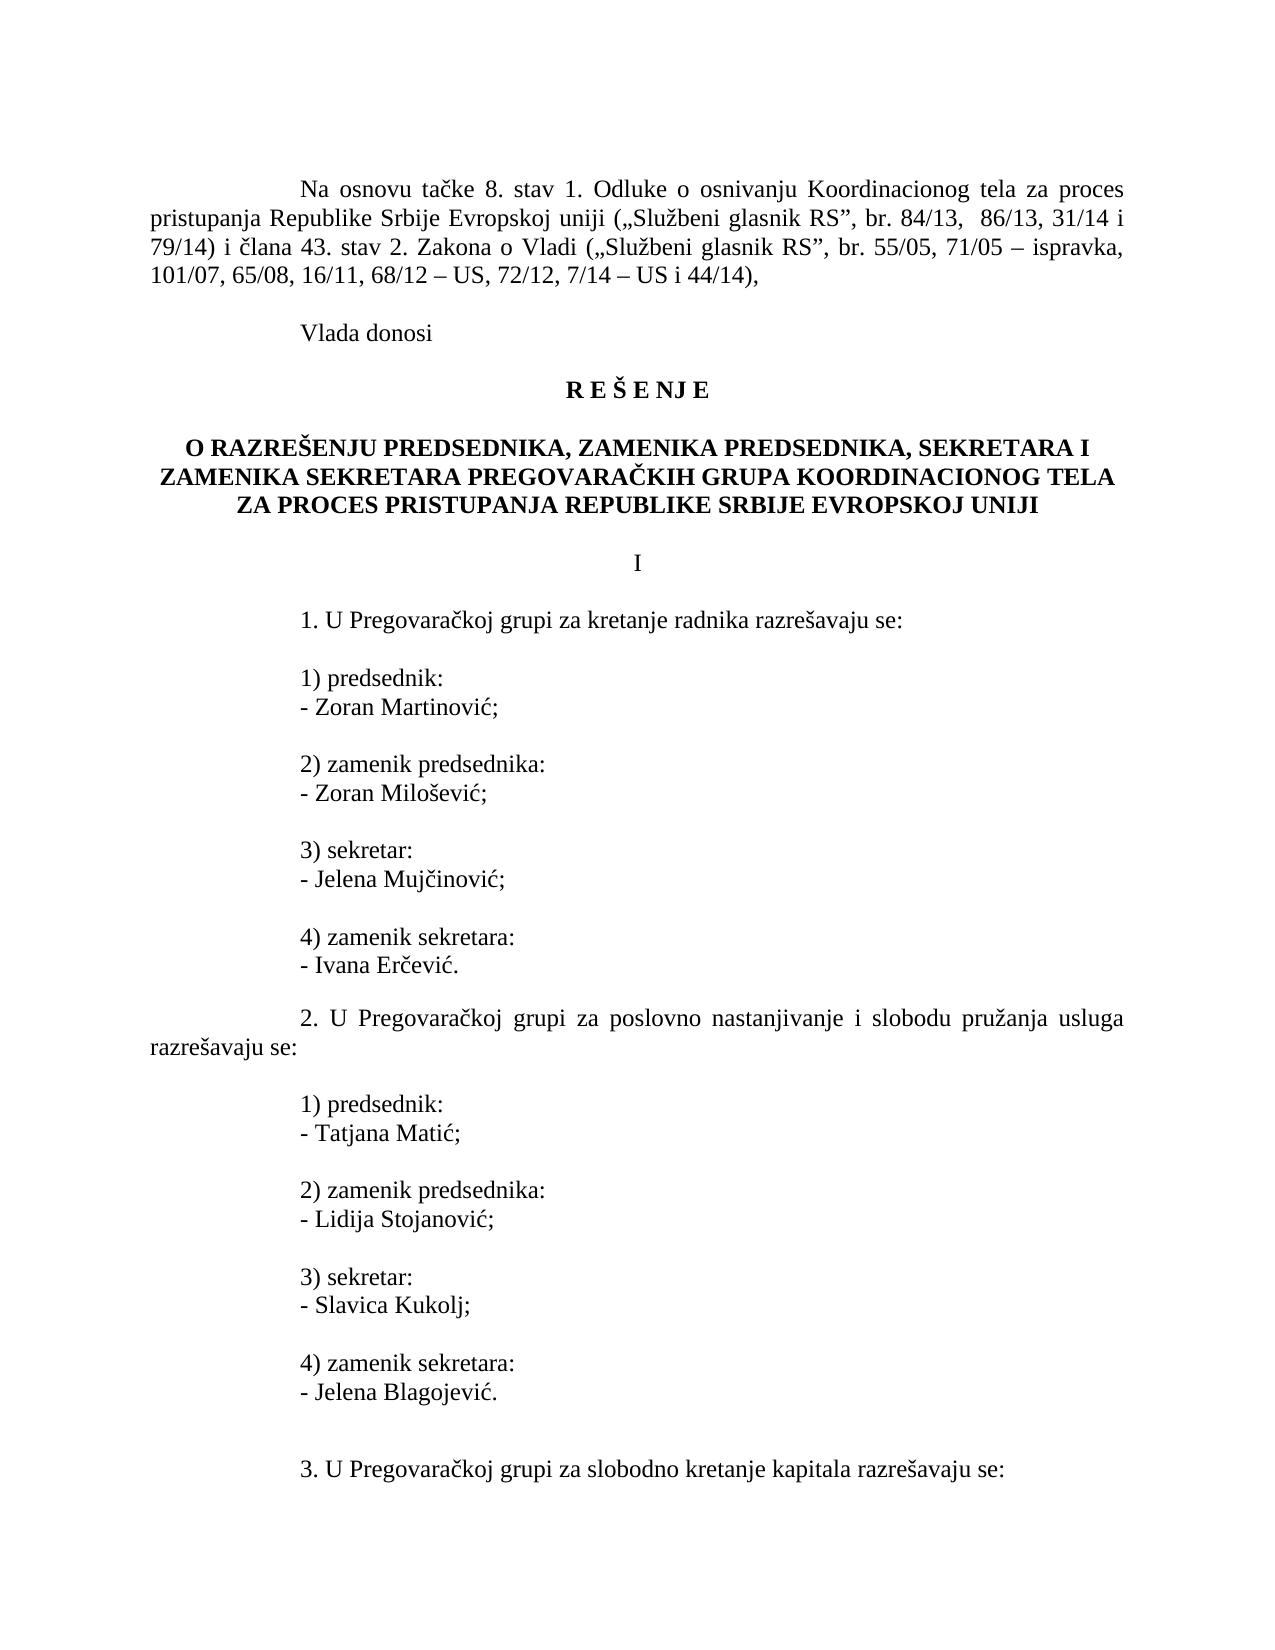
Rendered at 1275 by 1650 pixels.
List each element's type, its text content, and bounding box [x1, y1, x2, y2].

list 4) zamenik sekretara: [150, 922, 1125, 950]
list 3. U Pregovaračkoj grupi za slobodno kretanje kapitala razrešavaju se: [150, 1454, 1125, 1482]
text O RAZREŠENJU PREDSEDNIKA, ZAMENIKA PREDSEDNIKA, SEKRETARA I ZAMENIKA SEKRETARA PREGOVARAČKIH GRUPA KOORDINACIONOG TELA ZA PROCES PRISTUPANJA REPUBLIKE SRBIJE EVROPSKOJ UNIJI [150, 433, 1125, 519]
list - Lidija Stojanović; [150, 1204, 1125, 1233]
text I [150, 548, 1125, 577]
list 2) zamenik predsednika: [150, 749, 1125, 778]
text Na osnovu tačke 8. stav 1. Odluke o osnivanju Koordinacionog tela za proces pristupanja Republike Srbije Evropskoj uniji („Službeni glasnik RS”, br. 84/13, 86/13, 31/14 i 79/14) i člana 43. stav 2. Zakona o Vladi („Službeni glasnik RS”, br. 55/05, 71/05 – ispravka, 101/07, 65/08, 16/11, 68/12 – US, 72/12, 7/14 – US i 44/14), [150, 174, 1125, 289]
list 1) predsednik: [150, 663, 1125, 692]
list 1. U Pregovaračkoj grupi za kretanje radnika razrešavaju se: [150, 605, 1125, 634]
list - Zoran Martinović; [150, 692, 1125, 720]
list - Ivana Erčević. [150, 950, 1125, 979]
list - Slavica Kukolj; [150, 1291, 1125, 1319]
list - Zoran Milošević; [150, 778, 1125, 807]
list - Jelena Blagojević. [150, 1377, 1125, 1406]
list 3) sekretar: [150, 1262, 1125, 1291]
list 2. U Pregovaračkoj grupi za poslovno nastanjivanje i slobodu pružanja usluga razrešavaju se: [150, 1003, 1125, 1061]
list 3) sekretar: [150, 835, 1125, 864]
list 4) zamenik sekretara: [150, 1348, 1125, 1377]
list - Jelena Mujčinović; [150, 864, 1125, 893]
text R E Š E NJ E [150, 375, 1125, 404]
list 1) predsednik: [150, 1089, 1125, 1118]
list 2) zamenik predsednika: [150, 1176, 1125, 1204]
text Vlada donosi [150, 318, 1125, 347]
list - Tatjana Matić; [150, 1118, 1125, 1147]
